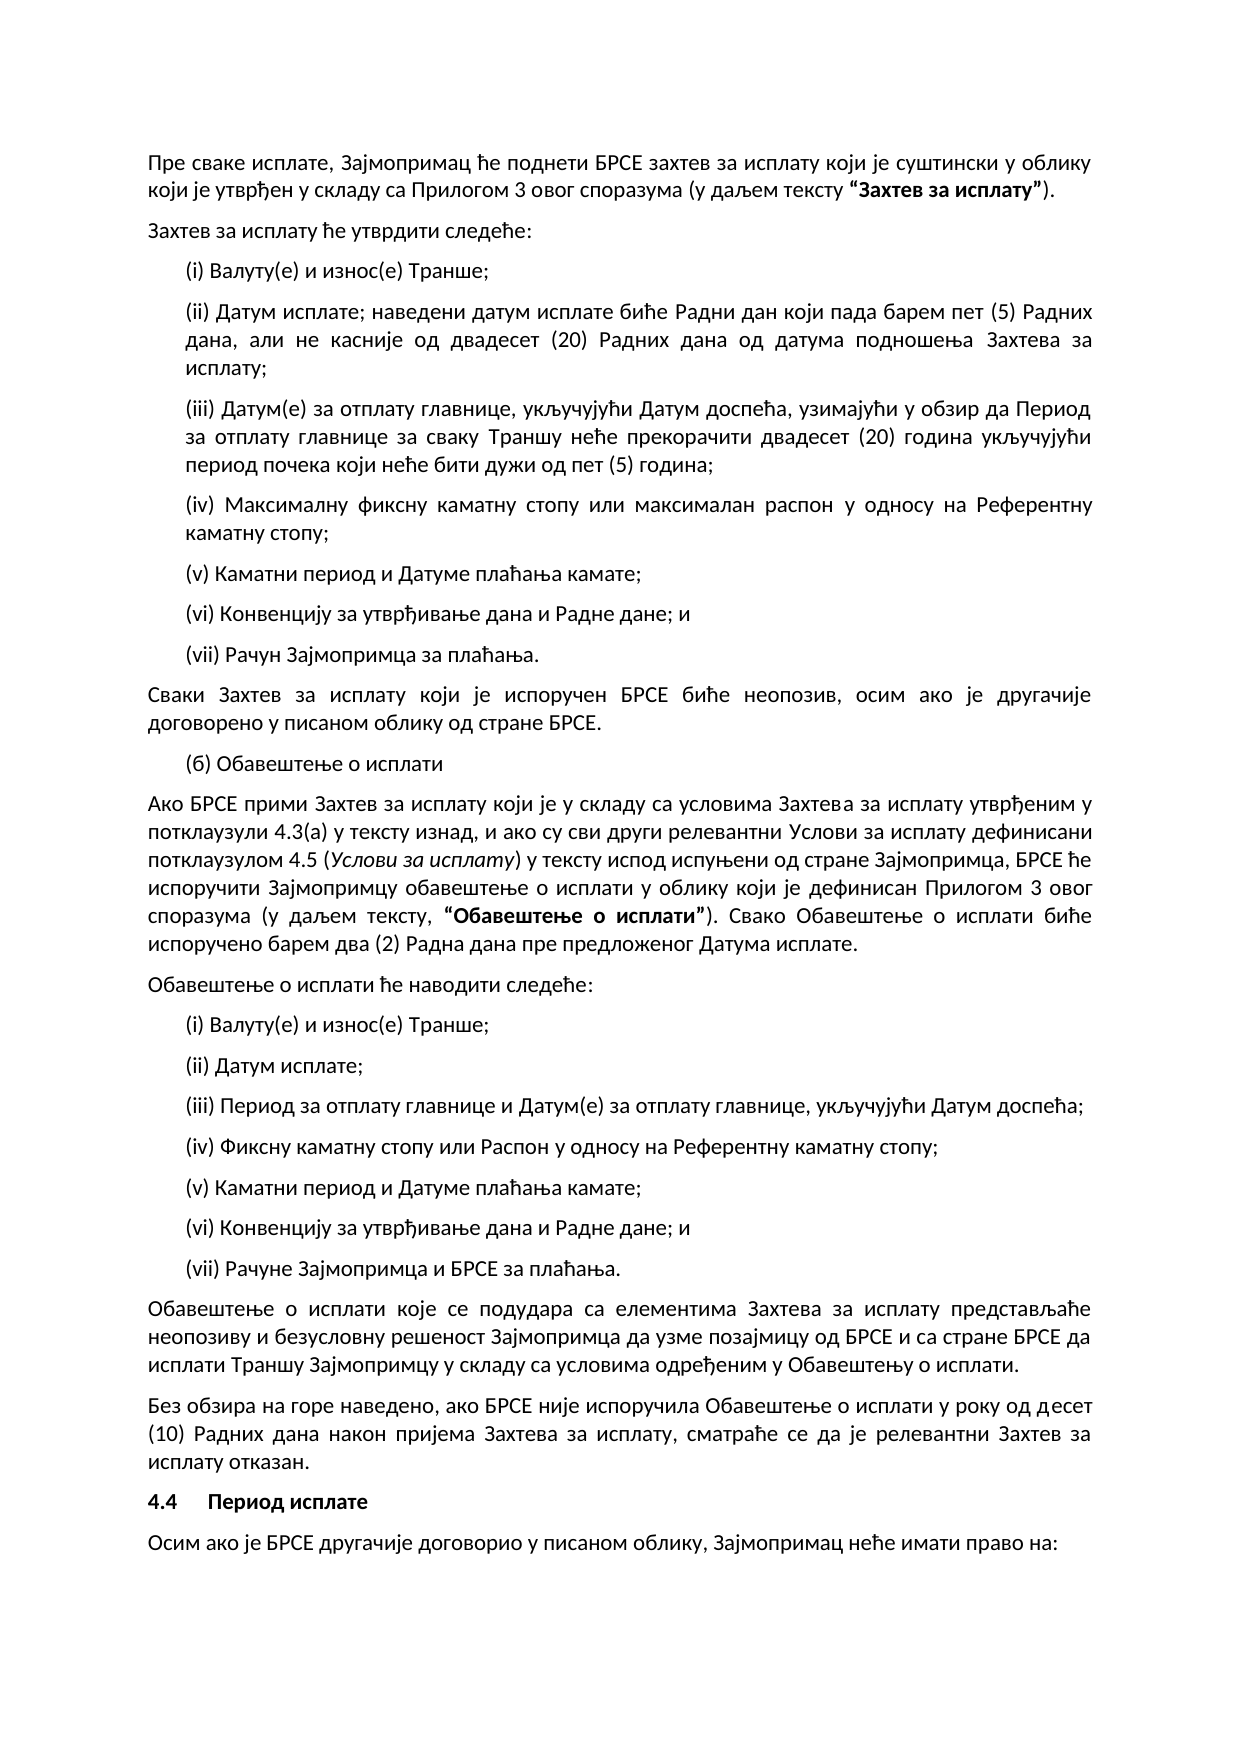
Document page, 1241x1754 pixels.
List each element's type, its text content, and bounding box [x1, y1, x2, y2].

text Без обзира на горе наведено, ако БРСЕ није испоручила Обавештење о исплати у року од десет (10) Радних дана након пријема Захтева за исплату, сматраће се да је релевантни Захтев за исплату отказан. [148, 1391, 1093, 1475]
text (i) Валуту(е) и износ(е) Транше; [185, 1011, 1093, 1039]
text Осим ако је БРСЕ другачије договорио у писаном облику, Зајмопримац неће имати право на: [148, 1528, 1093, 1556]
text (ii) Датум исплате; [185, 1051, 1093, 1079]
text (vii) Рачуне Зајмопримца и БРСЕ за плаћања. [185, 1254, 1093, 1282]
text (v) Каматни период и Датуме плаћања камате; [185, 1173, 1093, 1201]
text (iv) Максималну фиксну каматну стопу или максималан распон у односу на Референтну каматну стопу; [185, 490, 1093, 546]
text (vii) Рачун Зајмопримца за плаћања. [185, 640, 1093, 668]
text (iii) Период за отплату главнице и Датум(е) за отплату главнице, укључујући Датум доспећа; [185, 1092, 1093, 1120]
text (iii) Датум(е) за отплату главнице, укључујући Датум доспећа, узимајући у обзир да Период за отплату главнице за сваку Траншу неће прекорачити двадесет (20) година укључујући период почека који неће бити дужи од пет (5) година; [185, 394, 1093, 478]
text Обавештење о исплати ће наводити следеће: [148, 970, 1093, 998]
subtitle Период исплате [148, 1487, 1093, 1515]
text (б) Обавештење о исплати [185, 749, 1093, 777]
text Захтев за исплату ће утврдити следеће: [148, 216, 1093, 244]
text Обавештење о исплати које се подудара са елементима Захтева за исплату представљаће неопозиву и безусловну решеност Зајмопримца да узме позајмицу од БРСЕ и са стране БРСЕ да исплати Траншу Зајмопримцу у складу са условима одређеним у Обавештењу о исплати. [148, 1294, 1093, 1378]
text (iv) Фиксну каматну стопу или Распон у односу на Референтну каматну стопу; [185, 1132, 1093, 1160]
text (vi) Конвенцију за утврђивање дана и Радне дане; и [185, 1213, 1093, 1241]
text (v) Каматни период и Датуме плаћања камате; [185, 559, 1093, 587]
text (vi) Конвенцију за утврђивање дана и Радне дане; и [185, 599, 1093, 627]
text (ii) Датум исплате; наведени датум исплате биће Радни дан који пада барем пет (5) Радних дана, али не касније од двадесет (20) Радних дана од датума подношења Захтева за исплату; [185, 297, 1093, 381]
text Пре сваке исплате, Зајмопримац ће поднети БРСЕ захтев за исплату који је суштински у облику који је утврђен у складу са Прилогом 3 овог споразума (у даљем тексту “Захтев за исплату”). [148, 148, 1093, 204]
text Сваки Захтев за исплату који је испоручен БРСЕ биће неопозив, осим ако је другачије договорено у писаном облику од стране БРСЕ. [148, 680, 1093, 736]
text Ако БРСЕ прими Захтев за исплату који је у складу са условима Захтева за исплату утврђеним у потклаузули 4.3(a) у тексту изнад, и ако су сви други релевантни Услови за исплату дефинисани потклаузулом 4.5 (Услови за исплату) у тексту испод испуњени од стране Зајмопримца, БРСЕ ће испоручити Зајмопримцу обавештење о исплати у облику који је дефинисан Прилогом 3 овог споразума (у даљем тексту, “Обавештење о исплати”). Свако Обавештење о исплати биће испоручено барем два (2) Радна дана пре предложеног Датума исплате. [148, 789, 1093, 958]
text (i) Валуту(е) и износ(е) Транше; [185, 257, 1093, 285]
